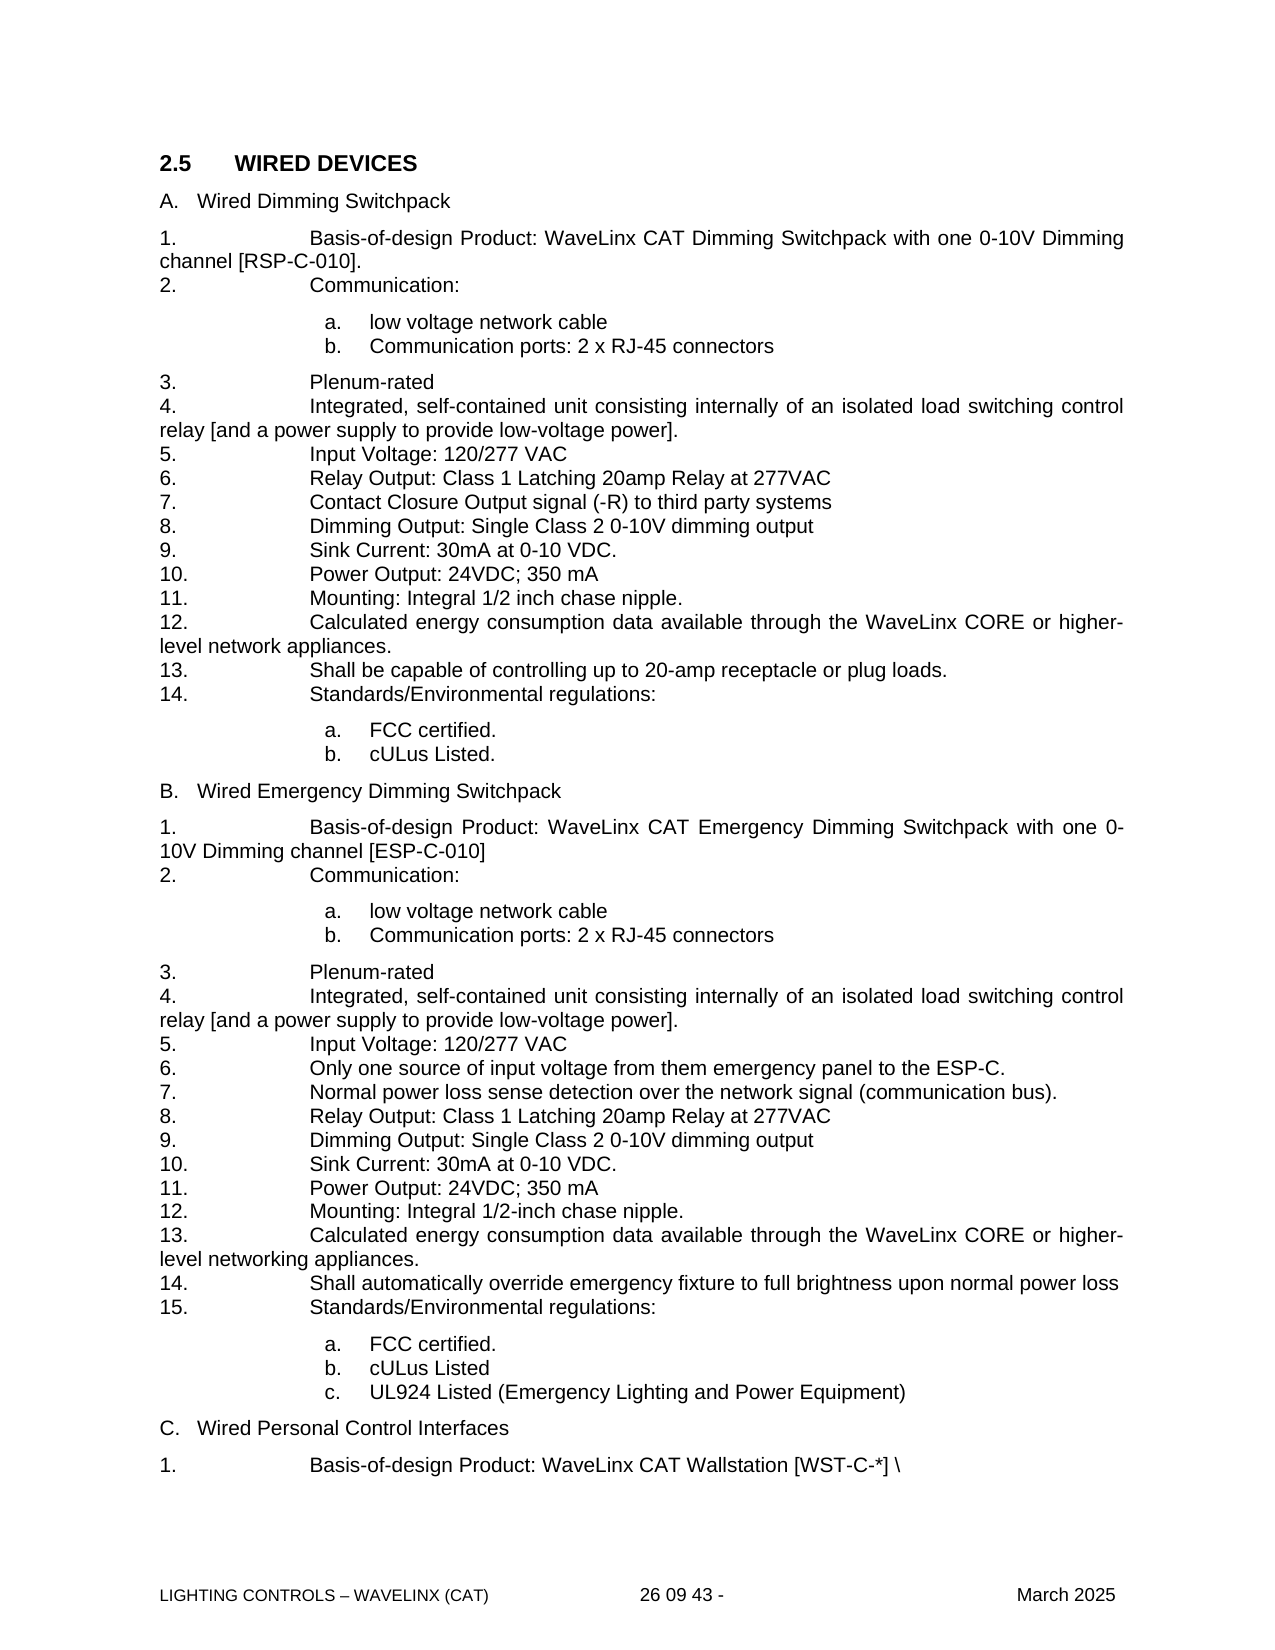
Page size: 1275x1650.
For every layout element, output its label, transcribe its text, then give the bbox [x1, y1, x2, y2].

list Wired Dimming Switchpack [159, 189, 1125, 213]
text Mounting: Integral 1/2-inch chase nipple. [159, 1199, 1125, 1223]
text cULus Listed. [324, 742, 1125, 766]
text Plenum-rated [159, 370, 1125, 394]
text Power Output: 24VDC; 350 mA [159, 562, 1125, 586]
list Wired Emergency Dimming Switchpack [159, 778, 1125, 802]
text Dimming Output: Single Class 2 0-10V dimming output [159, 514, 1125, 538]
text Only one source of input voltage from them emergency panel to the ESP-C. [159, 1056, 1125, 1079]
text cULus Listed [324, 1356, 1125, 1379]
subtitle WIRED DEVICES [159, 150, 1125, 176]
text Integrated, self-contained unit consisting internally of an isolated load switching control relay [and a power supply to provide low-voltage power]. [159, 984, 1125, 1032]
text Mounting: Integral 1/2 inch chase nipple. [159, 586, 1125, 610]
list low voltage network cable [324, 899, 1125, 923]
text Communication: [159, 273, 1125, 297]
text Normal power loss sense detection over the network signal (communication bus). [159, 1079, 1125, 1103]
text Communication ports: 2 x RJ-45 connectors [324, 923, 1125, 947]
list Basis-of-design Product: WaveLinx CAT Emergency Dimming Switchpack with one 0-10V Dimming channel [ESP-C-010] [159, 815, 1125, 863]
text Sink Current: 30mA at 0-10 VDC. [159, 538, 1125, 562]
text Input Voltage: 120/277 VAC [159, 442, 1125, 466]
text Calculated energy consumption data available through the WaveLinx CORE or higher-level network appliances. [159, 610, 1125, 658]
text Power Output: 24VDC; 350 mA [159, 1175, 1125, 1199]
text Standards/Environmental regulations: [159, 1295, 1125, 1319]
text Communication: [159, 863, 1125, 887]
text Shall be capable of controlling up to 20-amp receptacle or plug loads. [159, 658, 1125, 682]
text Shall automatically override emergency fixture to full brightness upon normal power loss [159, 1271, 1125, 1295]
text Dimming Output: Single Class 2 0-10V dimming output [159, 1127, 1125, 1151]
text Contact Closure Output signal (-R) to third party systems [159, 490, 1125, 514]
text Plenum-rated [159, 960, 1125, 984]
text Standards/Environmental regulations: [159, 682, 1125, 706]
text Sink Current: 30mA at 0-10 VDC. [159, 1151, 1125, 1175]
list Wired Personal Control Interfaces [159, 1416, 1125, 1440]
list Basis-of-design Product: WaveLinx CAT Wallstation [WST-C-*] \ [159, 1452, 1125, 1476]
text Input Voltage: 120/277 VAC [159, 1032, 1125, 1056]
list low voltage network cable [324, 310, 1125, 334]
text Communication ports: 2 x RJ-45 connectors [324, 334, 1125, 358]
text Calculated energy consumption data available through the WaveLinx CORE or higher-level networking appliances. [159, 1223, 1125, 1271]
text Relay Output: Class 1 Latching 20amp Relay at 277VAC [159, 1103, 1125, 1127]
text Integrated, self-contained unit consisting internally of an isolated load switching control relay [and a power supply to provide low-voltage power]. [159, 394, 1125, 442]
text Relay Output: Class 1 Latching 20amp Relay at 277VAC [159, 466, 1125, 490]
text UL924 Listed (Emergency Lighting and Power Equipment) [324, 1379, 1125, 1403]
list FCC certified. [324, 1332, 1125, 1356]
list FCC certified. [324, 718, 1125, 742]
list Basis-of-design Product: WaveLinx CAT Dimming Switchpack with one 0-10V Dimming channel [RSP-C-010]. [159, 225, 1125, 273]
